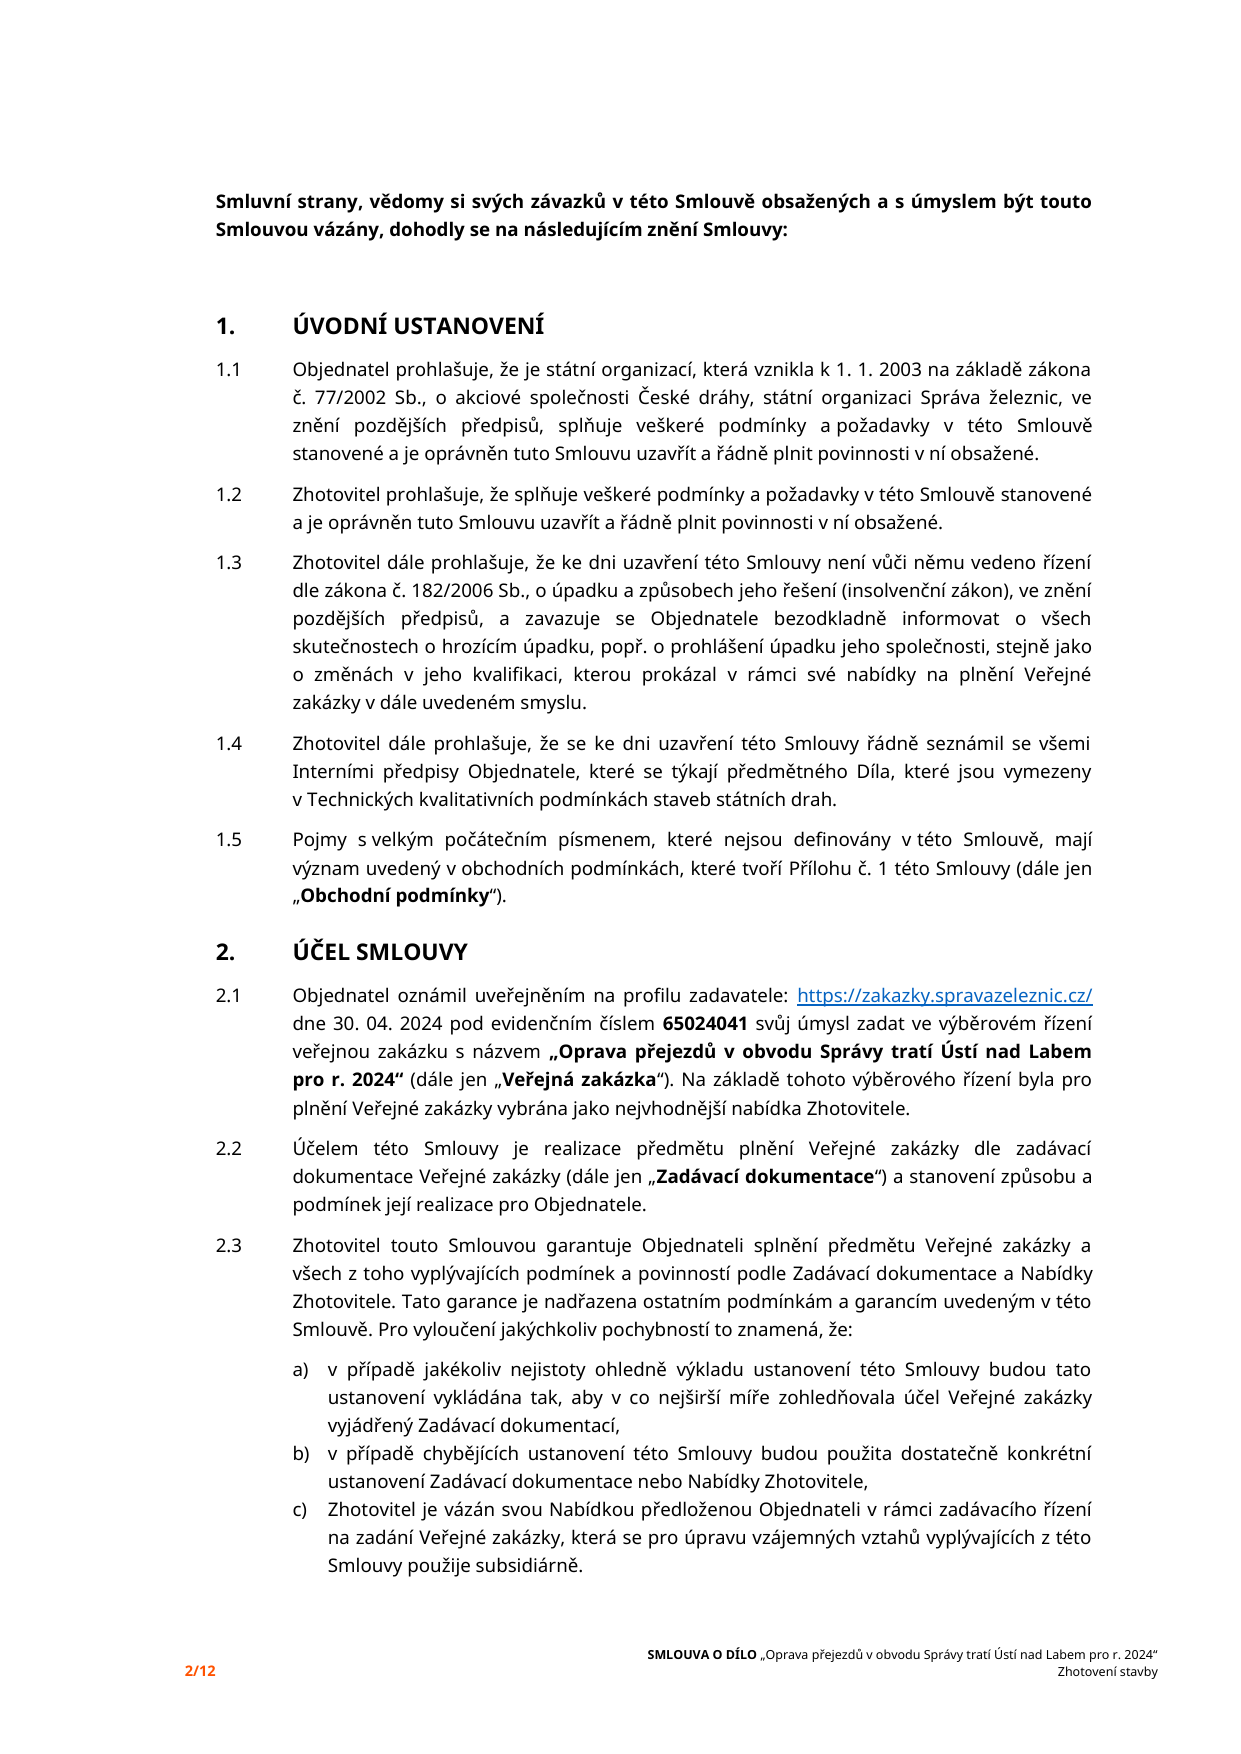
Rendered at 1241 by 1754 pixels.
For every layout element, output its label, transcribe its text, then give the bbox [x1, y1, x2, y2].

text Objednatel oznámil uveřejněním na profilu zadavatele: https://zakazky.spravazeleznic.cz/ dne 30. 04. 2024 pod evidenčním číslem 65024041 svůj úmysl zadat ve výběrovém řízení veřejnou zakázku s názvem „Oprava přejezdů v obvodu Správy tratí Ústí nad Labem pro r. 2024“ (dále jen „Veřejná zakázka“). Na základě tohoto výběrového řízení byla pro plnění Veřejné zakázky vybrána jako nejvhodnější nabídka Zhotovitele. [216, 983, 1093, 1120]
text Zhotovitel dále prohlašuje, že ke dni uzavření této Smlouvy není vůči němu vedeno řízení dle zákona č. 182/2006 Sb., o úpadku a způsobech jeho řešení (insolvenční zákon), ve znění pozdějších předpisů, a zavazuje se Objednatele bezodkladně informovat o všech skutečnostech o hrozícím úpadku, popř. o prohlášení úpadku jeho společnosti, stejně jako o změnách v jeho kvalifikaci, kterou prokázal v rámci své nabídky na plnění Veřejné zakázky v dále uvedeném smyslu. [216, 549, 1093, 715]
text v případě jakékoliv nejistoty ohledně výkladu ustanovení této Smlouvy budou tato ustanovení vykládána tak, aby v co nejširší míře zohledňovala účel Veřejné zakázky vyjádřený Zadávací dokumentací, [292, 1356, 1093, 1438]
text Zhotovitel dále prohlašuje, že se ke dni uzavření této Smlouvy řádně seznámil se všemi Interními předpisy Objednatele, které se týkají předmětného Díla, které jsou vymezeny v Technických kvalitativních podmínkách staveb státních drah. [216, 730, 1093, 812]
text ÚVODNÍ USTANOVENÍ [216, 309, 1093, 341]
text Zhotovitel je vázán svou Nabídkou předloženou Objednateli v rámci zadávacího řízení na zadání Veřejné zakázky, která se pro úpravu vzájemných vztahů vyplývajících z této Smlouvy použije subsidiárně. [292, 1497, 1093, 1578]
text Pojmy s velkým počátečním písmenem, které nejsou definovány v této Smlouvě, mají význam uvedený v obchodních podmínkách, které tvoří Přílohu č. 1 této Smlouvy (dále jen „Obchodní podmínky“). [216, 827, 1093, 908]
text v případě chybějících ustanovení této Smlouvy budou použita dostatečně konkrétní ustanovení Zadávací dokumentace nebo Nabídky Zhotovitele, [292, 1441, 1093, 1494]
text Objednatel prohlašuje, že je státní organizací, která vznikla k 1. 1. 2003 na základě zákona č. 77/2002 Sb., o akciové společnosti České dráhy, státní organizaci Správa železnic, ve znění pozdějších předpisů, splňuje veškeré podmínky a požadavky v této Smlouvě stanovené a je oprávněn tuto Smlouvu uzavřít a řádně plnit povinnosti v ní obsažené. [216, 356, 1093, 466]
text ÚČEL SMLOUVY [216, 936, 1093, 967]
text Zhotovitel prohlašuje, že splňuje veškeré podmínky a požadavky v této Smlouvě stanovené a je oprávněn tuto Smlouvu uzavřít a řádně plnit povinnosti v ní obsažené. [216, 481, 1093, 534]
text Zhotovitel touto Smlouvou garantuje Objednateli splnění předmětu Veřejné zakázky a všech z toho vyplývajících podmínek a povinností podle Zadávací dokumentace a Nabídky Zhotovitele. Tato garance je nadřazena ostatním podmínkám a garancím uvedeným v této Smlouvě. Pro vyloučení jakýchkoliv pochybností to znamená, že: [216, 1232, 1093, 1341]
text Smluvní strany, vědomy si svých závazků v této Smlouvě obsažených a s úmyslem být touto Smlouvou vázány, dohodly se na následujícím znění Smlouvy: [216, 188, 1093, 242]
text Účelem této Smlouvy je realizace předmětu plnění Veřejné zakázky dle zadávací dokumentace Veřejné zakázky (dále jen „Zadávací dokumentace“) a stanovení způsobu a podmínek její realizace pro Objednatele. [216, 1135, 1093, 1217]
